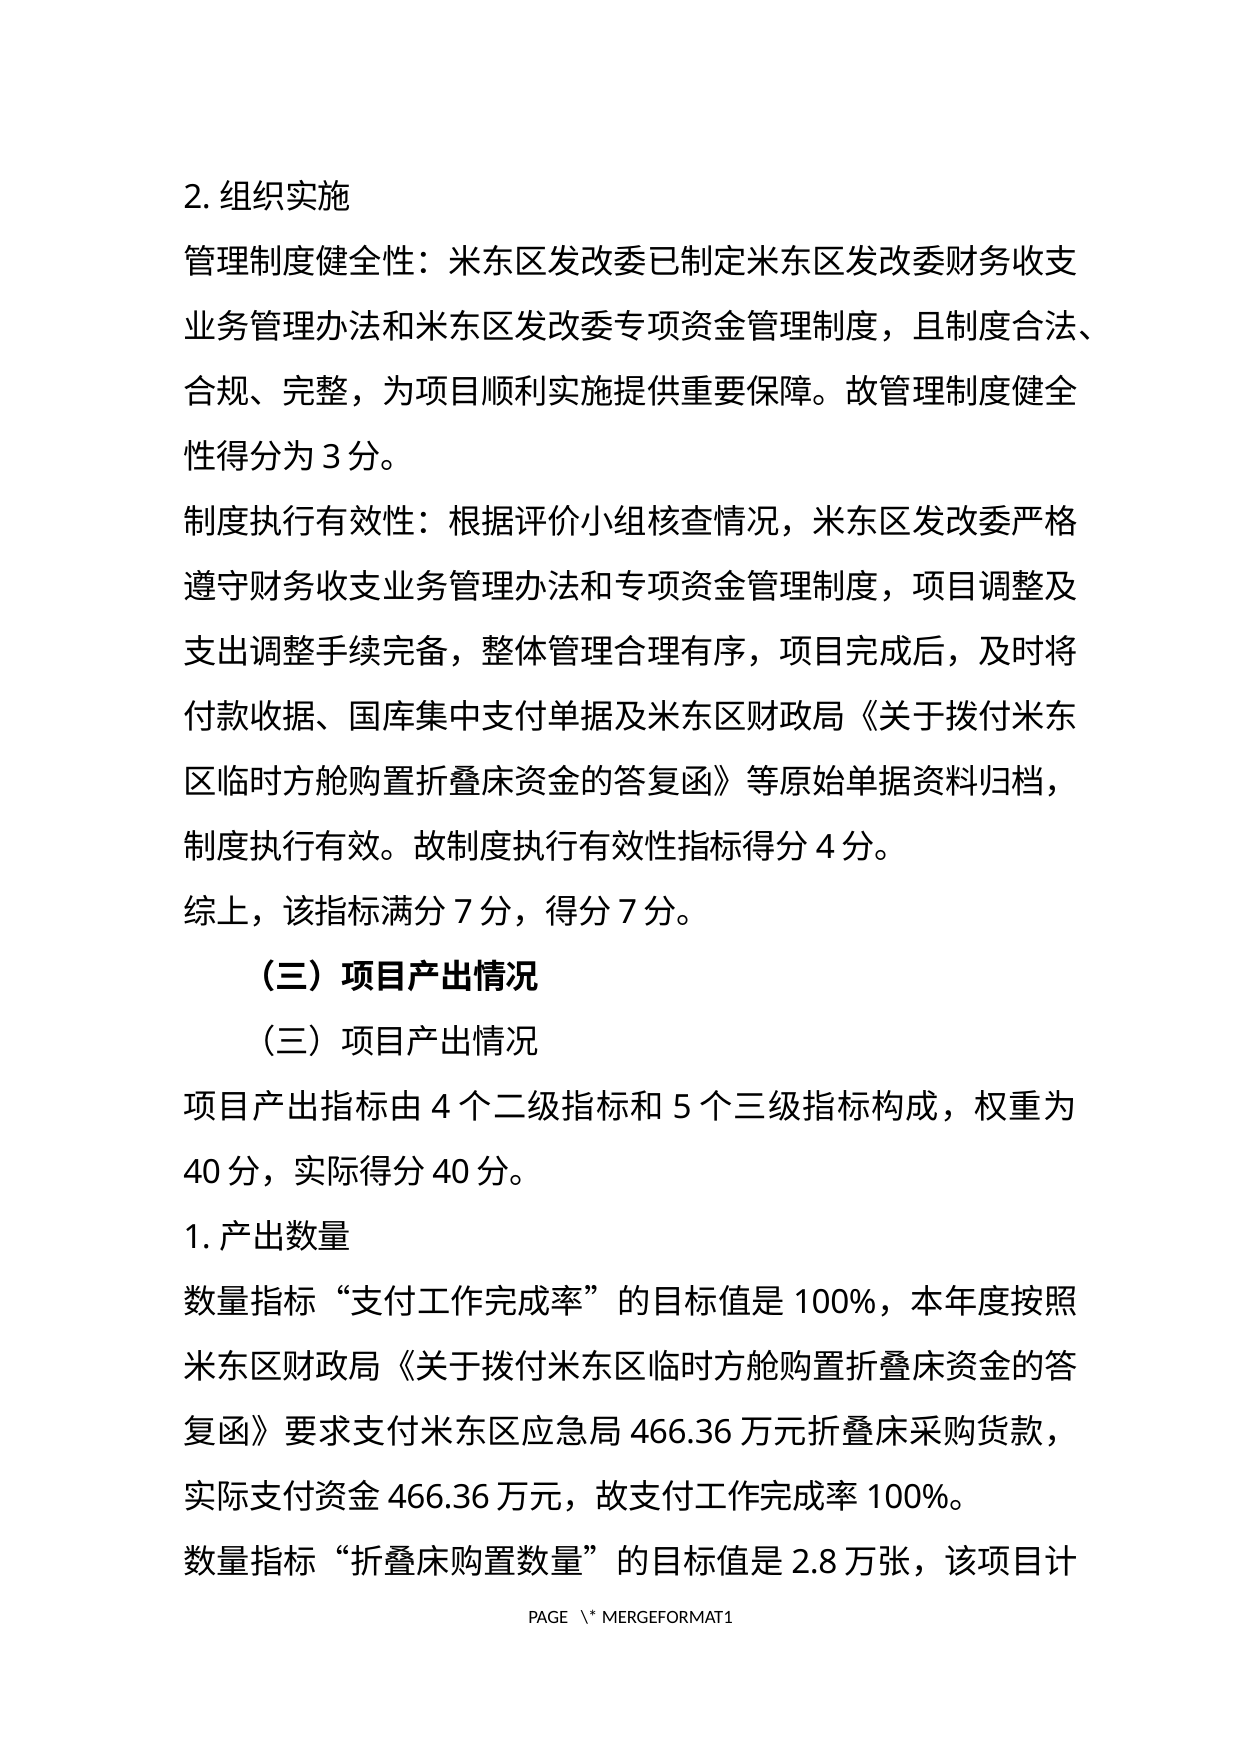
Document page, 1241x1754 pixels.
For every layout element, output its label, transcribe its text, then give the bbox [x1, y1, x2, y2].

text （三）项目产出情况 [183, 942, 1078, 1007]
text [183, 1007, 1078, 1592]
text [183, 162, 1078, 942]
